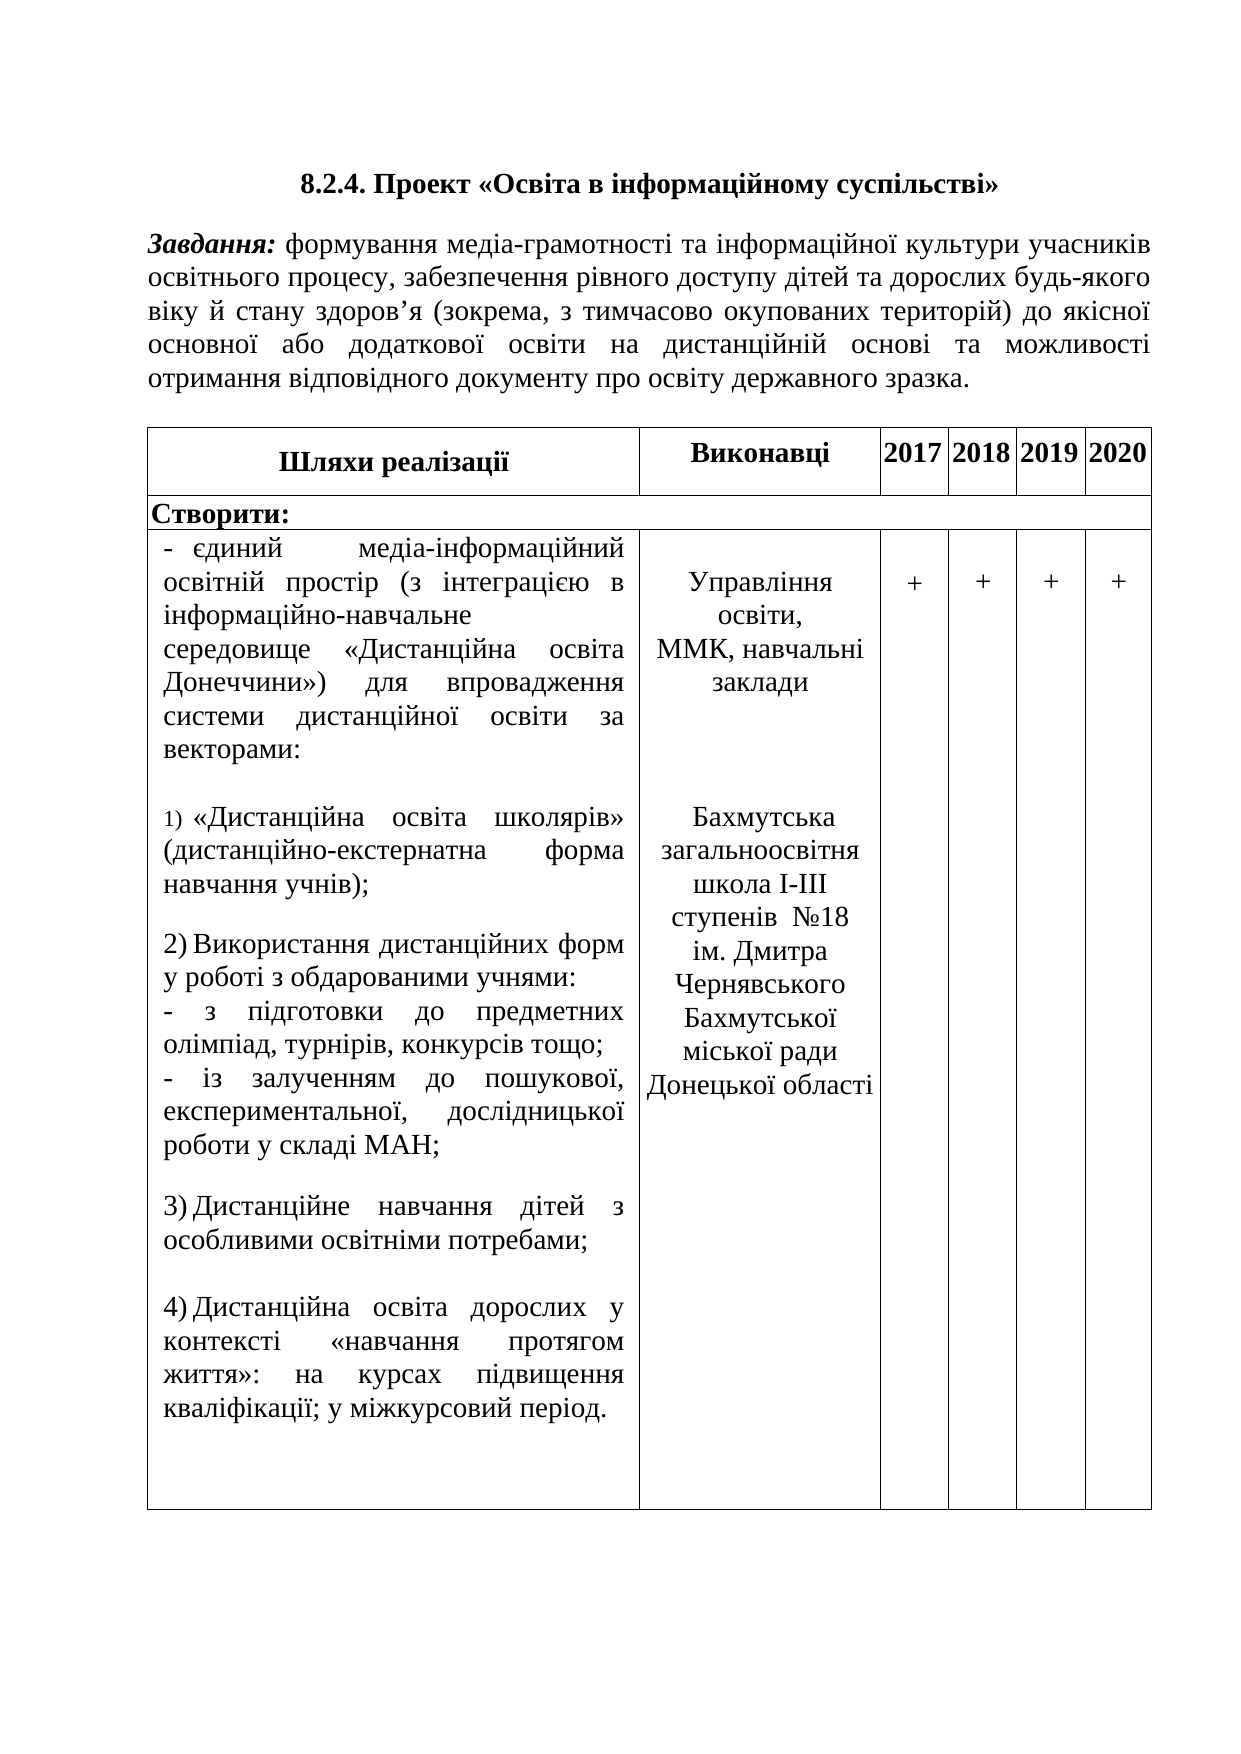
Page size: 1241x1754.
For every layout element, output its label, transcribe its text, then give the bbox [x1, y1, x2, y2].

text 8.2.4. Проект «Освіта в інформаційному суспільстві» [148, 166, 1152, 200]
table_cell + [949, 530, 1016, 1509]
table_header 2019 [1017, 428, 1085, 495]
table_header Шляхи реалізації [148, 428, 639, 495]
table_cell Створити: [148, 496, 1151, 529]
table_cell + [1017, 530, 1085, 1509]
table_cell єдиний медіа-інформаційний освітній простір (з інтеграцією в інформаційно-навчальне середовище «Дистанційна освіта Донеччини») для впровадження системи дистанційної освіти за векторами: «Дистанційна освіта школярів» (дистанційно-екстернатна форма навчання учнів); Використання дистанційних форм у роботі з обдарованими учнями: - з підготовки до предметних олімпіад, турнірів, конкурсів тощо; - із залученням до пошукової, експериментальної, дослідницької роботи у складі МАН; Дистанційне навчання дітей з особливими освітніми потребами; Дистанційна освіта дорослих у контексті «навчання протягом життя»: на курсах підвищення кваліфікації; у міжкурсовий період. [148, 530, 639, 1509]
table_cell + [1086, 530, 1151, 1509]
table_header 2020 [1086, 428, 1151, 495]
table_header 2017 [881, 428, 948, 495]
table_header 2018 [949, 428, 1016, 495]
table_cell + [881, 530, 948, 1509]
table_cell Управління освіти, ММК, навчальні заклади Бахмутська загальноосвітня школа І-ІІІ ступенів №18 ім. Дмитра Чернявського Бахмутської міської ради Донецької області [640, 530, 880, 1509]
text Завдання: формування медіа-грамотності та інформаційної культури учасників освітнього процесу, забезпечення рівного доступу дітей та дорослих будь-якого віку й стану здоров’я (зокрема, з тимчасово окупованих територій) до якісної основної або додаткової освіти на дистанційній основі та можливості отримання відповідного документу про освіту державного зразка. [148, 226, 1152, 393]
table_header Виконавці [640, 428, 880, 495]
